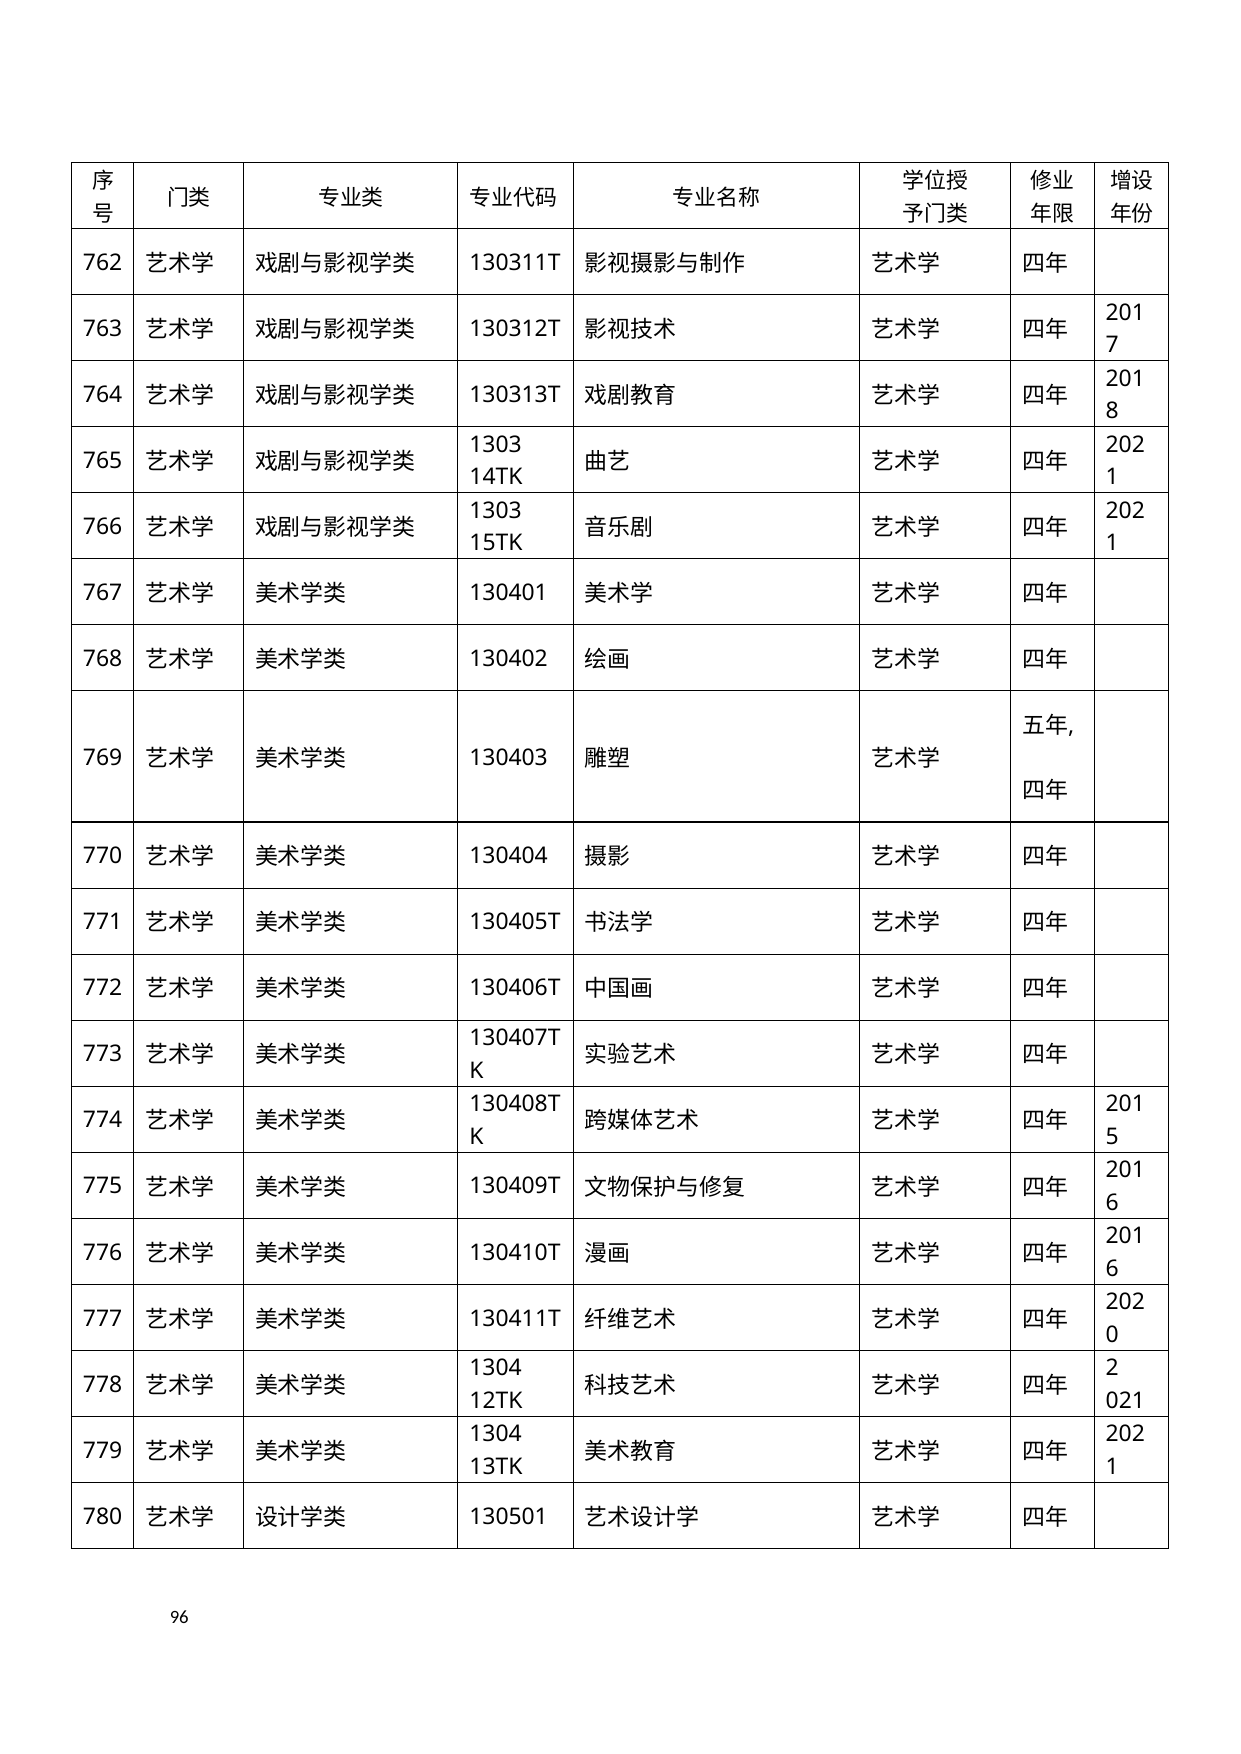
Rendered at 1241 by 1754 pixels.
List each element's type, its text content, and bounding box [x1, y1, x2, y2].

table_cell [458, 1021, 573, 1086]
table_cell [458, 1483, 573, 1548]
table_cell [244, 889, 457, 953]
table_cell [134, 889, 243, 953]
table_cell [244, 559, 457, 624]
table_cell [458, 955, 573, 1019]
table_header 修业年限 [1011, 163, 1094, 228]
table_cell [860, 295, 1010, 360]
table_header 门类 [134, 163, 243, 228]
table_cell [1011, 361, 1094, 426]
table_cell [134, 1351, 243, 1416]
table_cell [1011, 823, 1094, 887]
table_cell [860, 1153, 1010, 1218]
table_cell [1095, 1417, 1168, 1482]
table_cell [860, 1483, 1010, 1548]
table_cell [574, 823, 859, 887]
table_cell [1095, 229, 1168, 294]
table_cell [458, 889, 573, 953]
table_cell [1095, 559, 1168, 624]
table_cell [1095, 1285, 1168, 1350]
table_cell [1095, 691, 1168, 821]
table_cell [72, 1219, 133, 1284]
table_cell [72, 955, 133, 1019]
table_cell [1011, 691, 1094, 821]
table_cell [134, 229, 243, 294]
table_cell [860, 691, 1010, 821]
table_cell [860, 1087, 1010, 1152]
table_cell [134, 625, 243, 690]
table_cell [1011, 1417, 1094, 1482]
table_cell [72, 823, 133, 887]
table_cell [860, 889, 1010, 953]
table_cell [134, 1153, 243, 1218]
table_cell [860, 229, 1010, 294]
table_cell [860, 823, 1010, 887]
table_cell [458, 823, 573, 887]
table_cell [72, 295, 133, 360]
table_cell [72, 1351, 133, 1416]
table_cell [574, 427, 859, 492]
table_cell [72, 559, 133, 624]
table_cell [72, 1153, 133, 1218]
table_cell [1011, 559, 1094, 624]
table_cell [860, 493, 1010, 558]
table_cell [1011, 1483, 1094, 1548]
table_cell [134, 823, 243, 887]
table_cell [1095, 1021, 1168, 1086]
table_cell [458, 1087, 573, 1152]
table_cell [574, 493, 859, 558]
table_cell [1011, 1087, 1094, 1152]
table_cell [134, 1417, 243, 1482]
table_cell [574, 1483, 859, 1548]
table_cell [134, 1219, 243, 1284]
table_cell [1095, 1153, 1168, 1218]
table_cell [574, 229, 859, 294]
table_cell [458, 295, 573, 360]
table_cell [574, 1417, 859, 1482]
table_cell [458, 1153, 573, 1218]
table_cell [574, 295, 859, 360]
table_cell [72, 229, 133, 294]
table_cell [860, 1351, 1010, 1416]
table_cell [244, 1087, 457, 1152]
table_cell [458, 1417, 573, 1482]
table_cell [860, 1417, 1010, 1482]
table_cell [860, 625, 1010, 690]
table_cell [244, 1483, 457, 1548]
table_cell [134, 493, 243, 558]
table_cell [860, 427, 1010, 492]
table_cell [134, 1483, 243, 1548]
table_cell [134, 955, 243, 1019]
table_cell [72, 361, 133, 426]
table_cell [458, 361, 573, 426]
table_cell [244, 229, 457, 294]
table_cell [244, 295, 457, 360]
table_header 增设年份 [1095, 163, 1168, 228]
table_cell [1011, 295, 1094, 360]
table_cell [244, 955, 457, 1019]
table_header 专业代码 [458, 163, 573, 228]
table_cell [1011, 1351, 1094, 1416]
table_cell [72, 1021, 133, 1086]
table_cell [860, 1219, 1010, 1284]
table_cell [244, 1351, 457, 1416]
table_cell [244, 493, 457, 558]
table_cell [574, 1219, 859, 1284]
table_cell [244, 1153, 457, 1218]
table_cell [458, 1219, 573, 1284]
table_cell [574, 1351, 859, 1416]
table_header 序号 [72, 163, 133, 228]
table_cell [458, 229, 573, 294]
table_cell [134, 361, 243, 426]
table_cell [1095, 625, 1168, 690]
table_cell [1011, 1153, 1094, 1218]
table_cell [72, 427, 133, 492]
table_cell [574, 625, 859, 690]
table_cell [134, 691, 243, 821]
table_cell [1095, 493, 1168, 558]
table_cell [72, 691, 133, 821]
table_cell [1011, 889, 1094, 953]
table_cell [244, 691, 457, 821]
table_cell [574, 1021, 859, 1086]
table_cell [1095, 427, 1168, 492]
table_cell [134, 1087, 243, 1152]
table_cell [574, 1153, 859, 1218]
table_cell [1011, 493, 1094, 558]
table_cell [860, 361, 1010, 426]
table_header 专业名称 [574, 163, 859, 228]
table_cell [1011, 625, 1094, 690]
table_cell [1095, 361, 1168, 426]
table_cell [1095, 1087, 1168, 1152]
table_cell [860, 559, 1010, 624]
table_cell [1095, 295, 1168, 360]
table_header 专业类 [244, 163, 457, 228]
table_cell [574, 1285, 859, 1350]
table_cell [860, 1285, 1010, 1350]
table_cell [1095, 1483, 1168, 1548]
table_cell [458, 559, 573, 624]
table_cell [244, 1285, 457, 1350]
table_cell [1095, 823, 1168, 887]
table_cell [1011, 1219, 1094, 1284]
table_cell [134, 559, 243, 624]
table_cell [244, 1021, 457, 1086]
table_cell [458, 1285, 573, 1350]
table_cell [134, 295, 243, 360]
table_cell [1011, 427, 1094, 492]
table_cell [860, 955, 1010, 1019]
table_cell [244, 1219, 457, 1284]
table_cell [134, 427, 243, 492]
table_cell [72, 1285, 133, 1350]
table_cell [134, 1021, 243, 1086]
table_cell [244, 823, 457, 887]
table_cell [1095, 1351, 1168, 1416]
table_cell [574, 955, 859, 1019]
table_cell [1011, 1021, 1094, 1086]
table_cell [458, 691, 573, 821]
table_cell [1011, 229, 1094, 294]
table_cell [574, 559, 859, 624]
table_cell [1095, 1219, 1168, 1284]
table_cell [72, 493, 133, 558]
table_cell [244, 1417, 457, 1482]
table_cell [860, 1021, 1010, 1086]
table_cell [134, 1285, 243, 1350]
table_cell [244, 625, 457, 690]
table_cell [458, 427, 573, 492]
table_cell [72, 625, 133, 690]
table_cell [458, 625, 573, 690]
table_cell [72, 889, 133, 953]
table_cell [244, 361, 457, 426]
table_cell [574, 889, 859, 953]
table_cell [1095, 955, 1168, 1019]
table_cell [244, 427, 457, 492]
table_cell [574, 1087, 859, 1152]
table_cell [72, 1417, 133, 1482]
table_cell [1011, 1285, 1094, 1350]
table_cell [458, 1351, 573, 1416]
table_header 学位授 予门类 [860, 163, 1010, 228]
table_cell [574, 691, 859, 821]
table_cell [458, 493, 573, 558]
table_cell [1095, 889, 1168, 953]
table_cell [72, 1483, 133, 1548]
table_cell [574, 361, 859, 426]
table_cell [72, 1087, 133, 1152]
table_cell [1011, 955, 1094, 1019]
